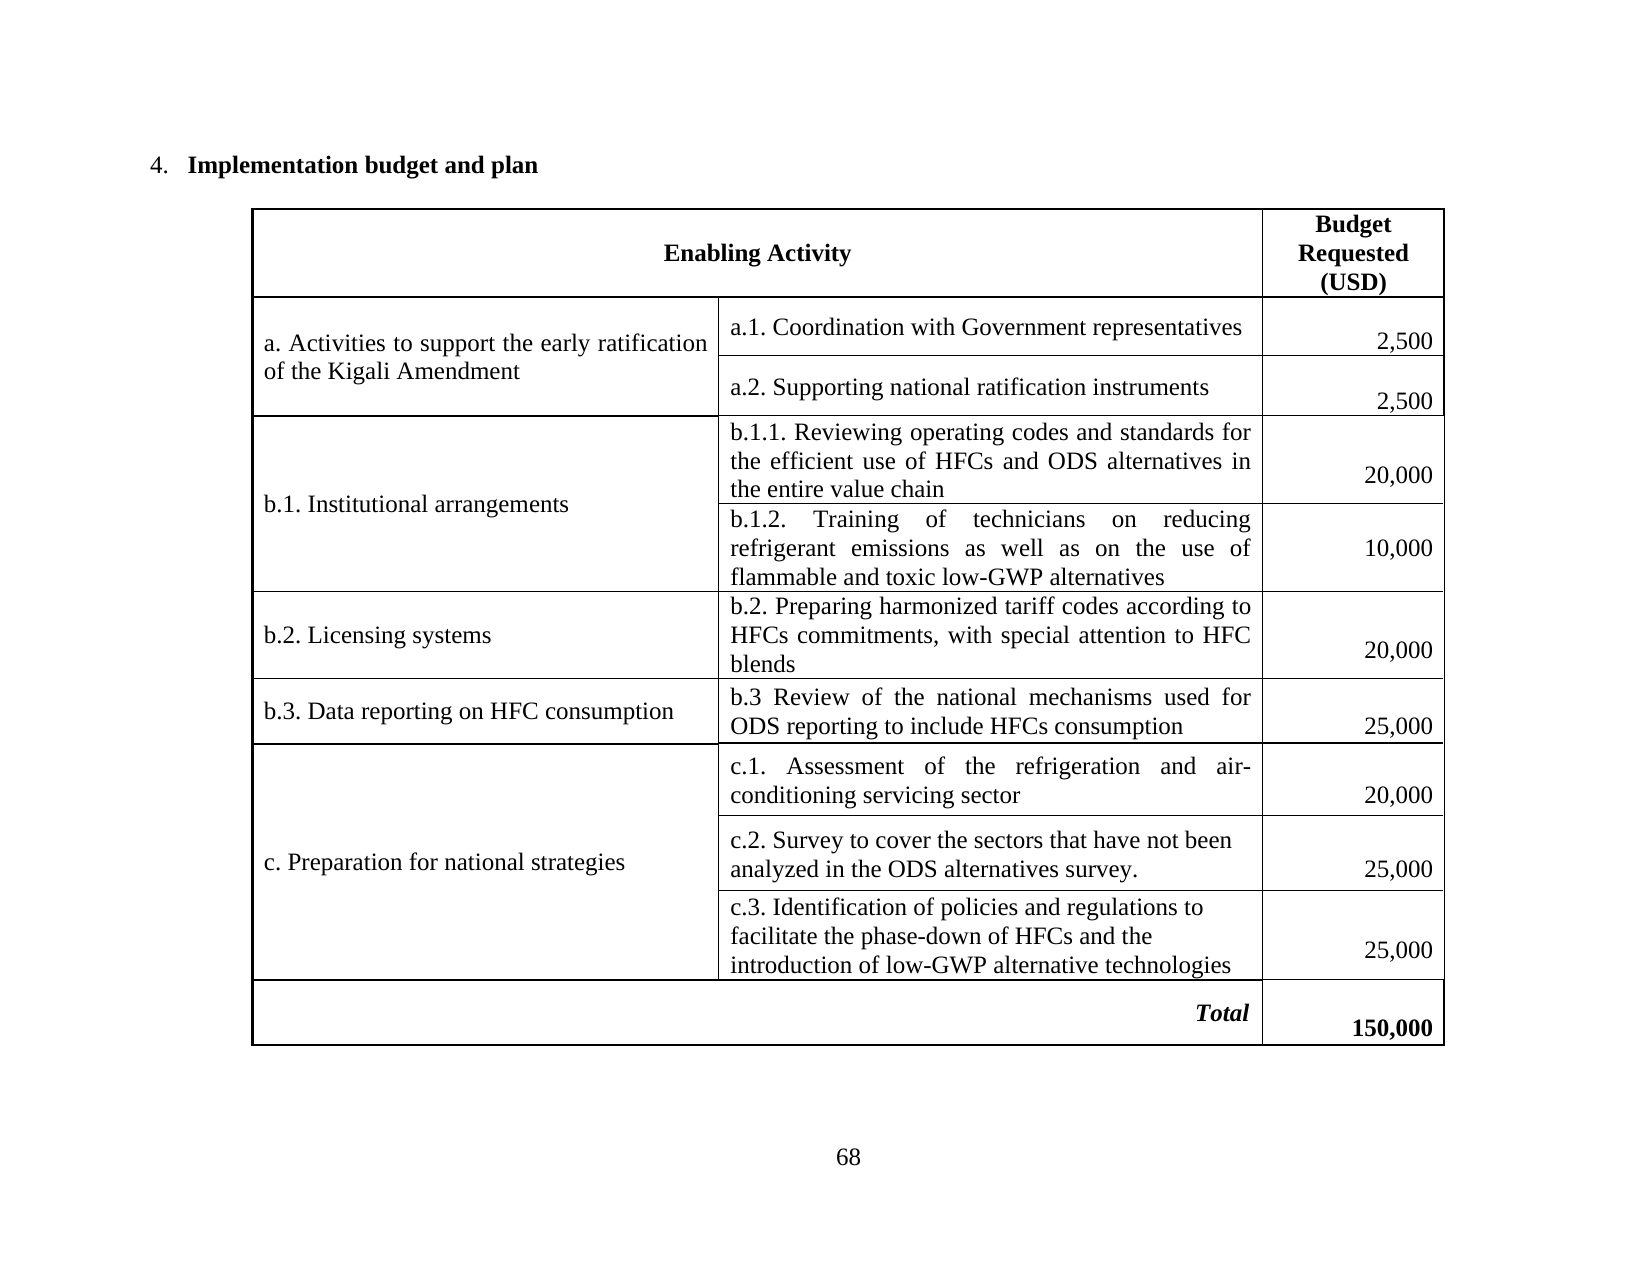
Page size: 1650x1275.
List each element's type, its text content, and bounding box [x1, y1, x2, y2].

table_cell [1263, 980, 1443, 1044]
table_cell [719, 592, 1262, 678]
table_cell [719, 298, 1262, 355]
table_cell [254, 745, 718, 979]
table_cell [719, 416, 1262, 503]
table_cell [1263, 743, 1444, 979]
list Implementation budget and plan [150, 150, 1546, 179]
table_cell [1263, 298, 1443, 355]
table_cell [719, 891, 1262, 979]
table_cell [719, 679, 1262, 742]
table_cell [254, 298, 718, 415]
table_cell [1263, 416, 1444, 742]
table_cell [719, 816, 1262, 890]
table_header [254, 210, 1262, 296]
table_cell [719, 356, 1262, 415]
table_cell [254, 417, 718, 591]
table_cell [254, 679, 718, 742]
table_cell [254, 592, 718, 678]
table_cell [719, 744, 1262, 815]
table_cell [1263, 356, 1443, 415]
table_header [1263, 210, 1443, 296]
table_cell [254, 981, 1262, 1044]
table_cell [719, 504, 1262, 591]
